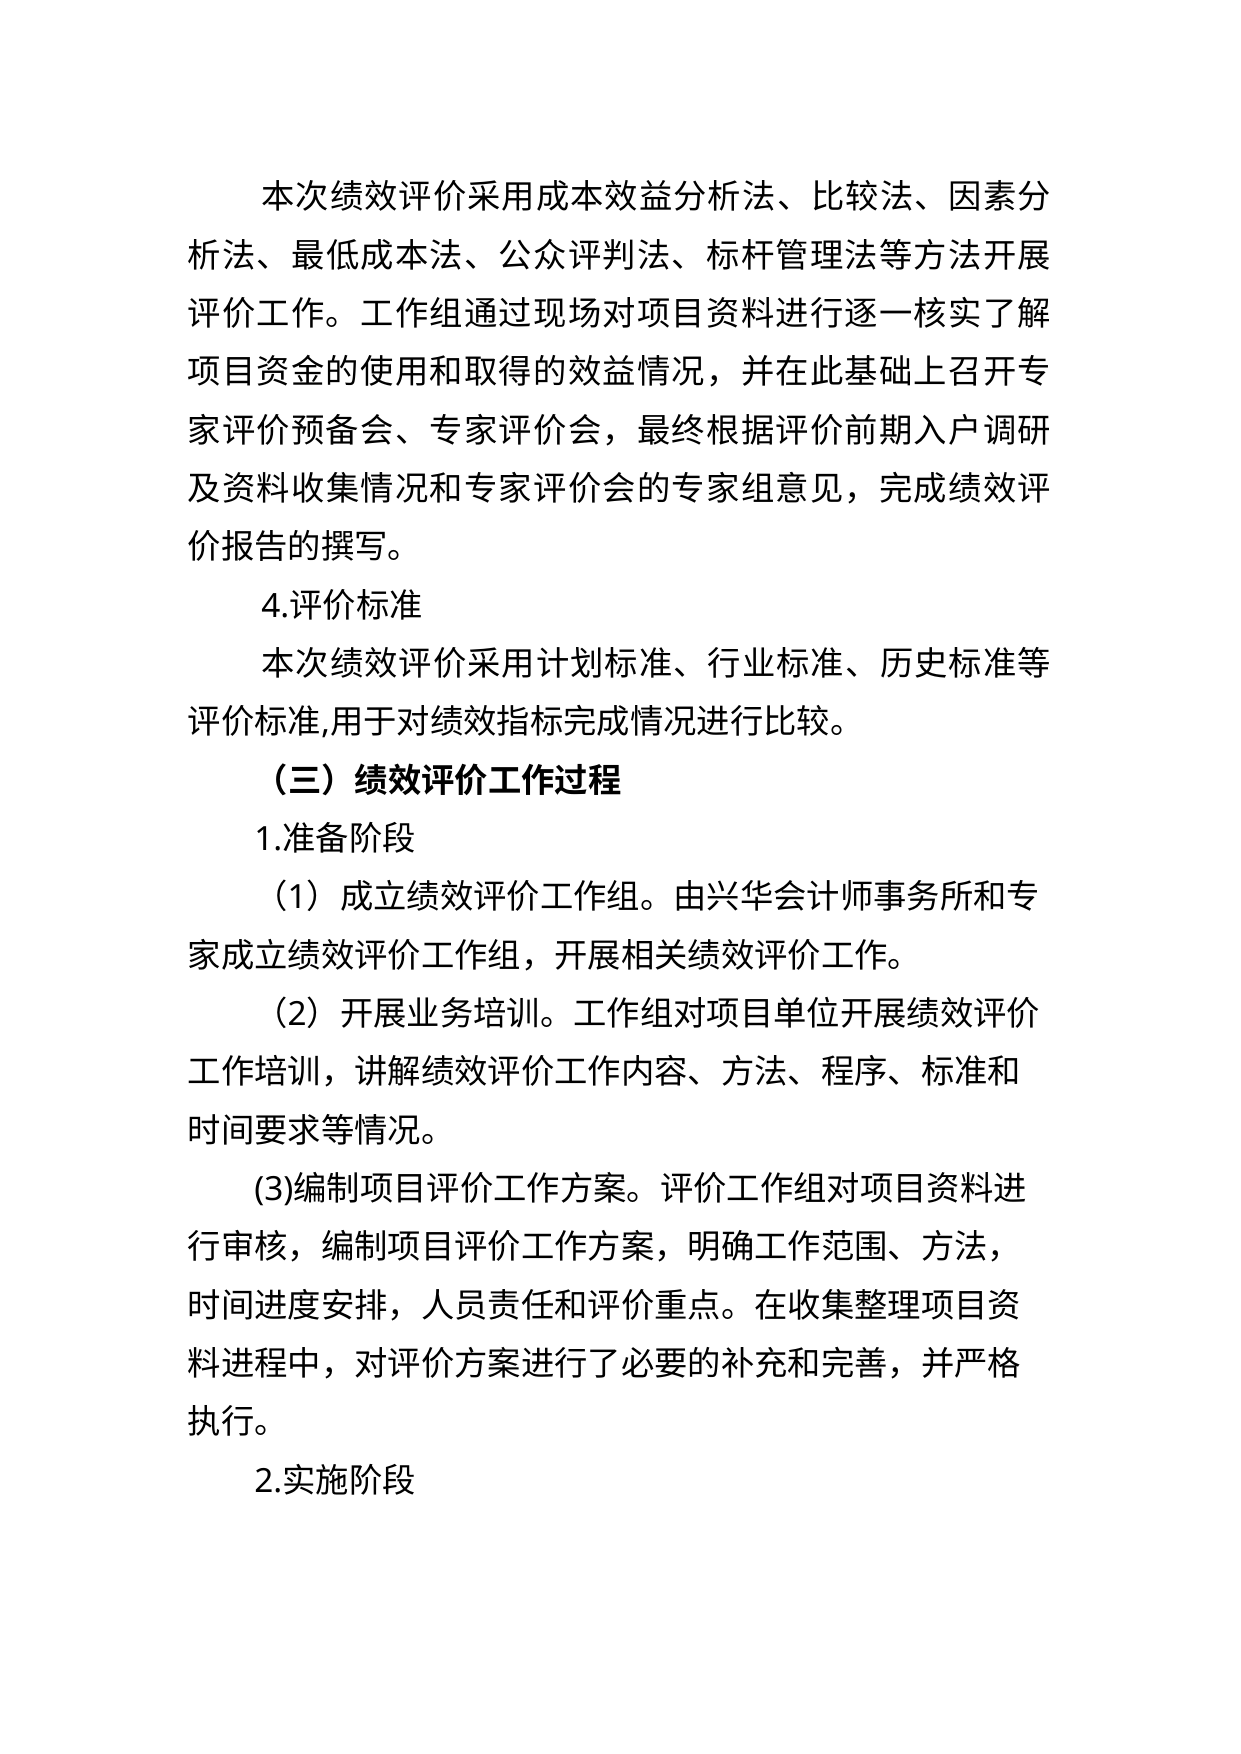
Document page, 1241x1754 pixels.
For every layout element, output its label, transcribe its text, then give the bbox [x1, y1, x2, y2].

text 本次绩效评价采用成本效益分析法、比较法、因素分析法、最低成本法、公众评判法、标杆管理法等方法开展评价工作。工作组通过现场对项目资料进行逐一核实了解项目资金的使用和取得的效益情况，并在此基础上召开专家评价预备会、专家评价会，最终根据评价前期入户调研及资料收集情况和专家评价会的专家组意见，完成绩效评价报告的撰写。 [187, 162, 1053, 570]
text 本次绩效评价采用计划标准、行业标准、历史标准等评价标准,用于对绩效指标完成情况进行比较。 [187, 629, 1053, 745]
text （1）成立绩效评价工作组。由兴华会计师事务所和专家成立绩效评价工作组，开展相关绩效评价工作。 [187, 862, 1053, 979]
text （2）开展业务培训。工作组对项目单位开展绩效评价工作培训，讲解绩效评价工作内容、方法、程序、标准和时间要求等情况。 [187, 979, 1053, 1154]
text 4.评价标准 [187, 570, 1053, 629]
text 1.准备阶段 [187, 804, 1053, 862]
text 2.实施阶段 [187, 1445, 1053, 1504]
subtitle （三）绩效评价工作过程 [187, 745, 1053, 804]
text (3)编制项目评价工作方案。评价工作组对项目资料进行审核，编制项目评价工作方案，明确工作范围、方法，时间进度安排，人员责任和评价重点。在收集整理项目资料进程中，对评价方案进行了必要的补充和完善，并严格执行。 [187, 1154, 1053, 1445]
